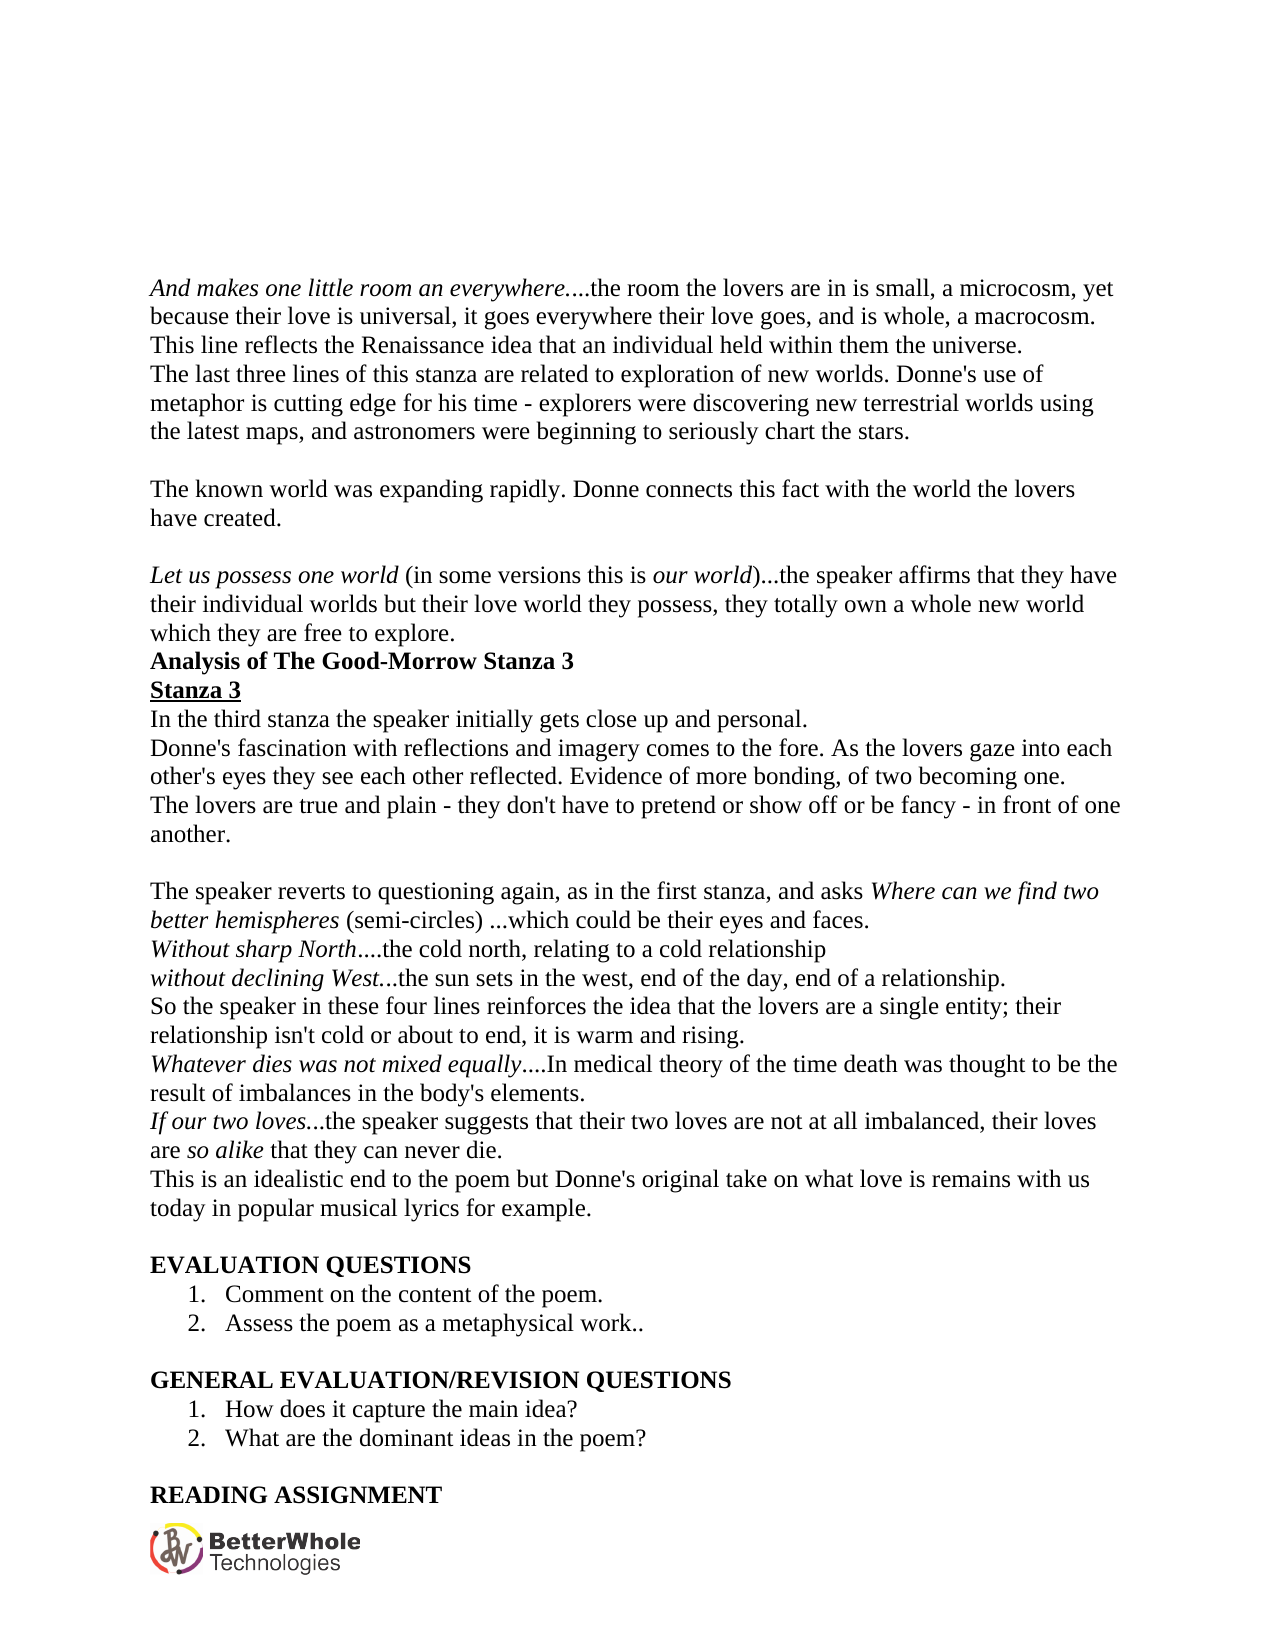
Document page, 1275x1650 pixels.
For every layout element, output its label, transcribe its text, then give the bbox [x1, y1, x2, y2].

list How does it capture the main idea? [187, 1394, 1125, 1423]
text Let us possess one world (in some versions this is our world)...the speaker affirms that they have their individual worlds but their love world they possess, they totally own a whole new world which they are free to explore. [150, 560, 1125, 646]
list Assess the poem as a metaphysical work.. [187, 1308, 1125, 1336]
picture [150, 1523, 360, 1575]
text In the third stanza the speaker initially gets close up and personal. [150, 704, 1125, 733]
text The known world was expanding rapidly. Donne connects this fact with the world the lovers have created. [150, 474, 1125, 531]
text Without sharp North....the cold north, relating to a cold relationship [150, 934, 1125, 963]
text without declining West...the sun sets in the west, end of the day, end of a relationship. [150, 963, 1125, 991]
text GENERAL EVALUATION/REVISION QUESTIONS [150, 1365, 1125, 1394]
text This line reflects the Renaissance idea that an individual held within them the universe. [150, 330, 1125, 359]
text Whatever dies was not mixed equally....In medical theory of the time death was thought to be the result of imbalances in the body's elements. [150, 1049, 1125, 1106]
text The speaker reverts to questioning again, as in the first stanza, and asks Where can we find two better hemispheres (semi-circles) ...which could be their eyes and faces. [150, 876, 1125, 934]
text And makes one little room an everywhere....the room the lovers are in is small, a microcosm, yet because their love is universal, it goes everywhere their love goes, and is whole, a macrocosm. [150, 273, 1125, 330]
text READING ASSIGNMENT [150, 1480, 1125, 1509]
text The lovers are true and plain - they don't have to pretend or show off or be fancy - in front of one another. [150, 790, 1125, 848]
subtitle Analysis of The Good-Morrow Stanza 3 [150, 646, 1125, 675]
text So the speaker in these four lines reinforces the idea that the lovers are a single entity; their relationship isn't cold or about to end, it is warm and rising. [150, 991, 1125, 1049]
text This is an idealistic end to the poem but Donne's original take on what love is remains with us today in popular musical lyrics for example. [150, 1164, 1125, 1221]
list Comment on the content of the poem. [187, 1279, 1125, 1308]
text The last three lines of this stanza are related to exploration of new worlds. Donne's use of metaphor is cutting edge for his time - explorers were discovering new terrestrial worlds using the latest maps, and astronomers were beginning to seriously chart the stars. [150, 359, 1125, 445]
list What are the dominant ideas in the poem? [187, 1423, 1125, 1451]
text Donne's fascination with reflections and imagery comes to the fore. As the lovers gaze into each other's eyes they see each other reflected. Evidence of more bonding, of two becoming one. [150, 733, 1125, 790]
text EVALUATION QUESTIONS [150, 1221, 1125, 1279]
text Stanza 3 [150, 675, 1125, 704]
text If our two loves...the speaker suggests that their two loves are not at all imbalanced, their loves are so alike that they can never die. [150, 1106, 1125, 1164]
